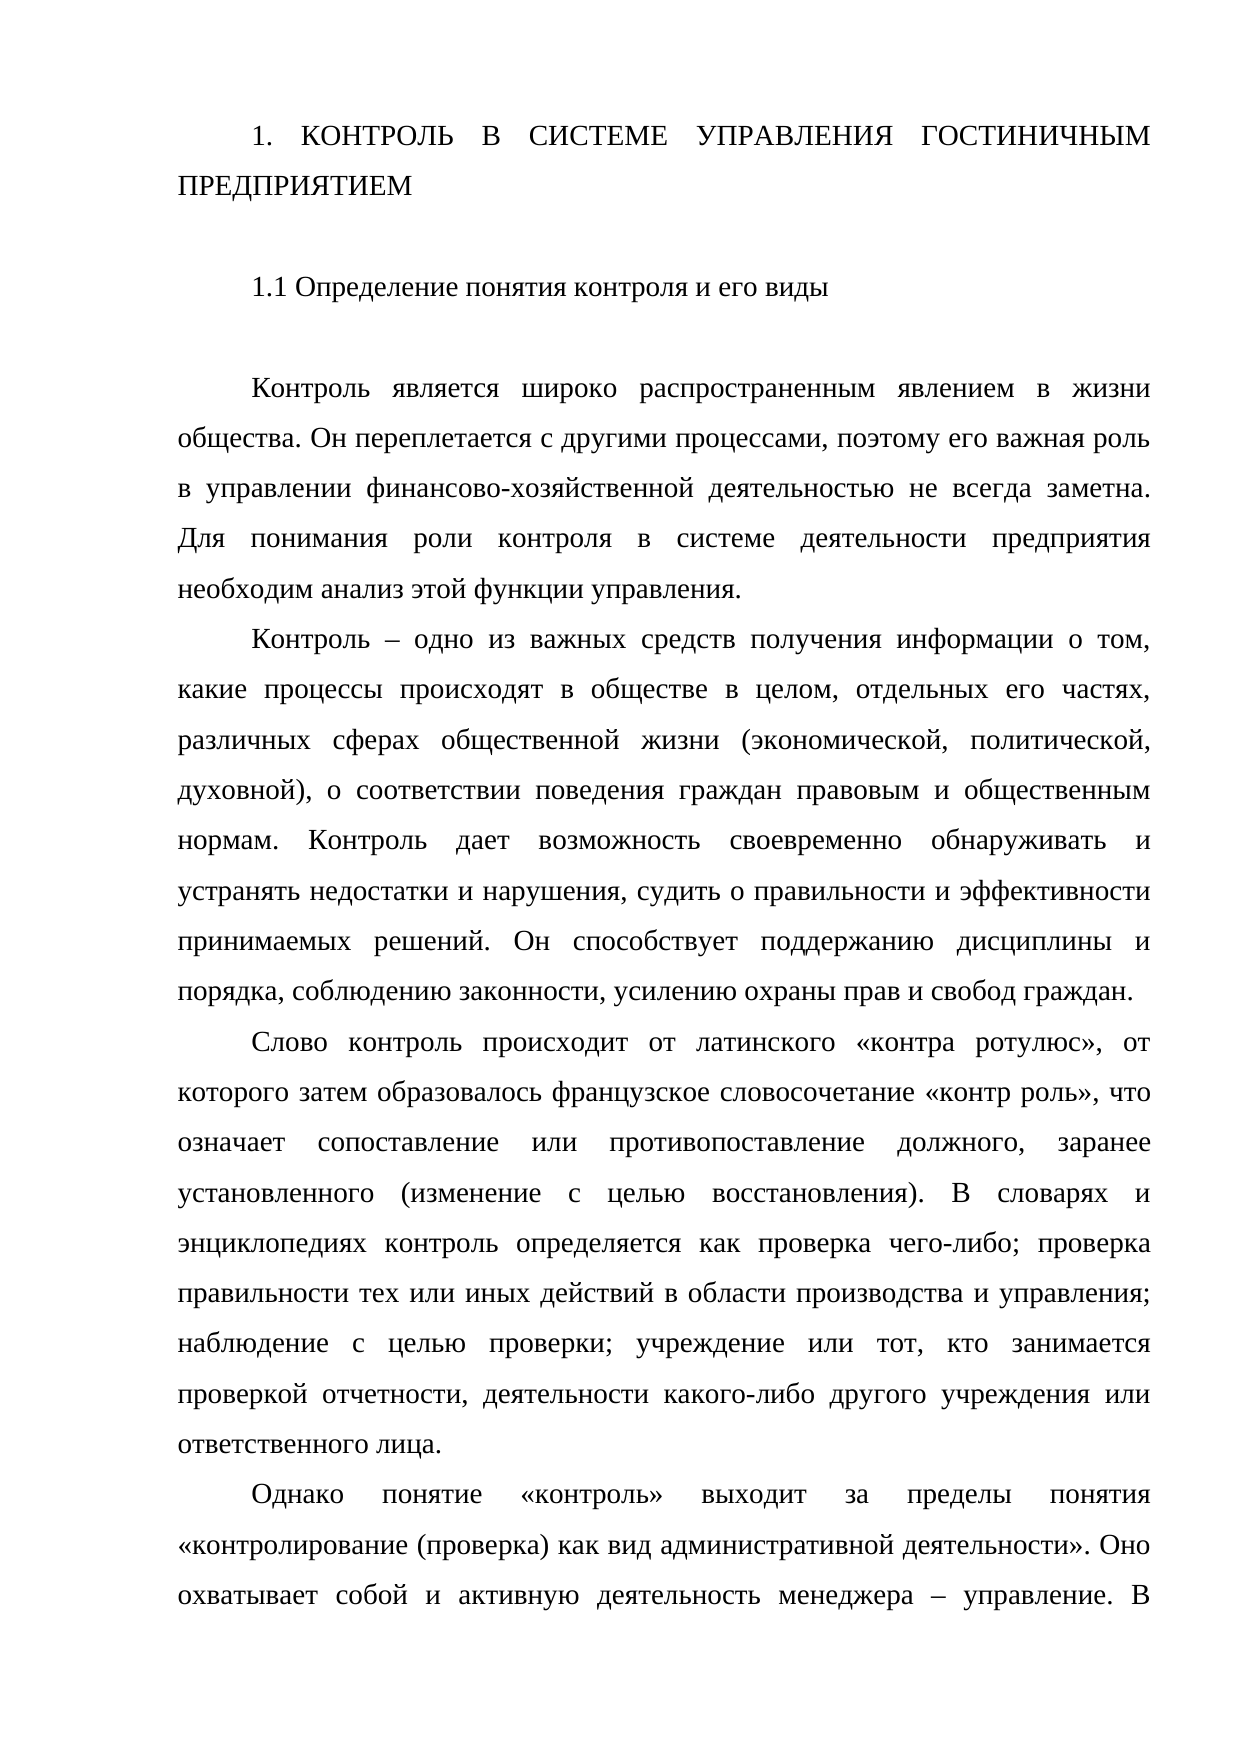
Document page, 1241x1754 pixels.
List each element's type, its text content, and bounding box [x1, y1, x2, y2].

text 1.1 Определение понятия контроля и его виды [177, 269, 1152, 303]
text Контроль является широко распространенным явлением в жизни общества. Он переплетается с другими процессами, поэтому его важная роль в управлении финансово-хозяйственной деятельностью не всегда заметна. Для понимания роли контроля в системе деятельности предприятия необходим анализ этой функции управления. [177, 370, 1152, 604]
text Слово контроль происходит от латинского «контра ротулюс», от которого затем образовалось французское словосочетание «контр роль», что означает сопоставление или противопоставление должного, заранее установленного (изменение с целью восстановления). В словарях и энциклопедиях контроль определяется как проверка чего-либо; проверка правильности тех или иных действий в области производства и управления; наблюдение с целью проверки; учреждение или тот, кто занимается проверкой отчетности, деятельности какого-либо другого учреждения или ответственного лица. [177, 1024, 1152, 1460]
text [177, 1477, 1152, 1611]
text Контроль – одно из важных средств получения информации о том, какие процессы происходят в обществе в целом, отдельных его частях, различных сферах общественной жизни (экономической, политической, духовной), о соответствии поведения граждан правовым и общественным нормам. Контроль дает возможность своевременно обнаруживать и устранять недостатки и нарушения, судить о правильности и эффективности принимаемых решений. Он способствует поддержанию дисциплины и порядка, соблюдению законности, усилению охраны прав и свобод граждан. [177, 621, 1152, 1007]
text 1. КОНТРОЛЬ В СИСТЕМЕ УПРАВЛЕНИЯ ГОСТИНИЧНЫМ ПРЕДПРИЯТИЕМ [177, 118, 1152, 202]
